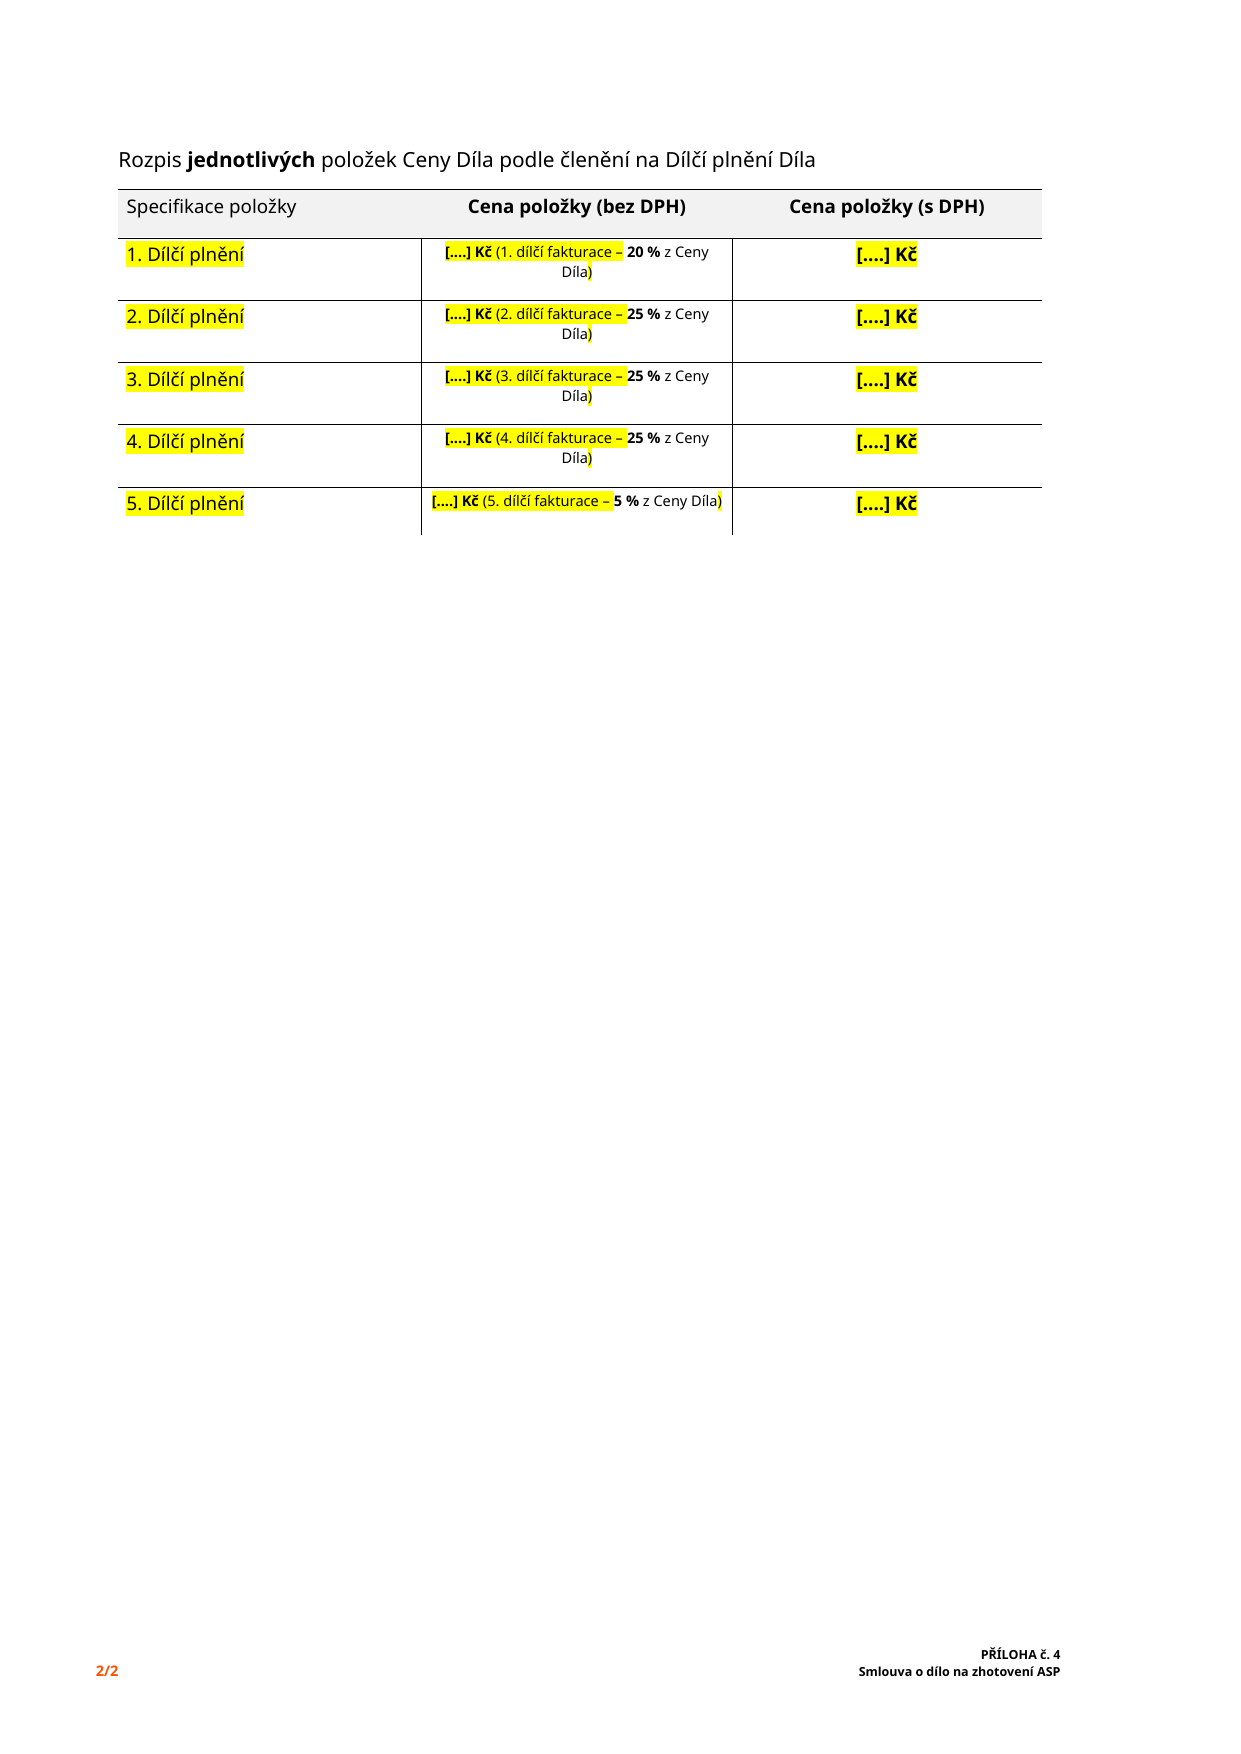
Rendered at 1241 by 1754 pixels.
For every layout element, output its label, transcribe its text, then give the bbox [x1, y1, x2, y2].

table_cell [....] Kč [733, 425, 1042, 487]
text Rozpis jednotlivých položek Ceny Díla podle členění na Dílčí plnění Díla [118, 146, 1024, 174]
table_cell [....] Kč [733, 301, 1042, 362]
table_header Specifikace položky [118, 190, 422, 237]
table_cell [....] Kč (5. dílčí fakturace – 5 % z Ceny Díla) [422, 488, 732, 534]
table_cell 2. Dílčí plnění [118, 301, 421, 362]
table_cell [....] Kč (1. dílčí fakturace – 20 % z Ceny Díla) [422, 239, 732, 300]
table_cell 4. Dílčí plnění [118, 425, 421, 487]
table_cell 1. Dílčí plnění [118, 239, 421, 300]
table_cell [....] Kč (2. dílčí fakturace – 25 % z Ceny Díla) [422, 301, 732, 362]
table_cell [....] Kč [733, 488, 1042, 534]
table_cell [....] Kč [733, 239, 1042, 300]
table_cell [....] Kč [733, 363, 1042, 424]
table_header Cena položky (bez DPH) [422, 190, 732, 237]
table_cell [....] Kč (3. dílčí fakturace – 25 % z Ceny Díla) [422, 363, 732, 424]
table_cell 5. Dílčí plnění [118, 488, 421, 534]
table_cell [....] Kč (4. dílčí fakturace – 25 % z Ceny Díla) [422, 425, 732, 487]
table_cell 3. Dílčí plnění [118, 363, 421, 424]
table_header Cena položky (s DPH) [732, 190, 1042, 237]
